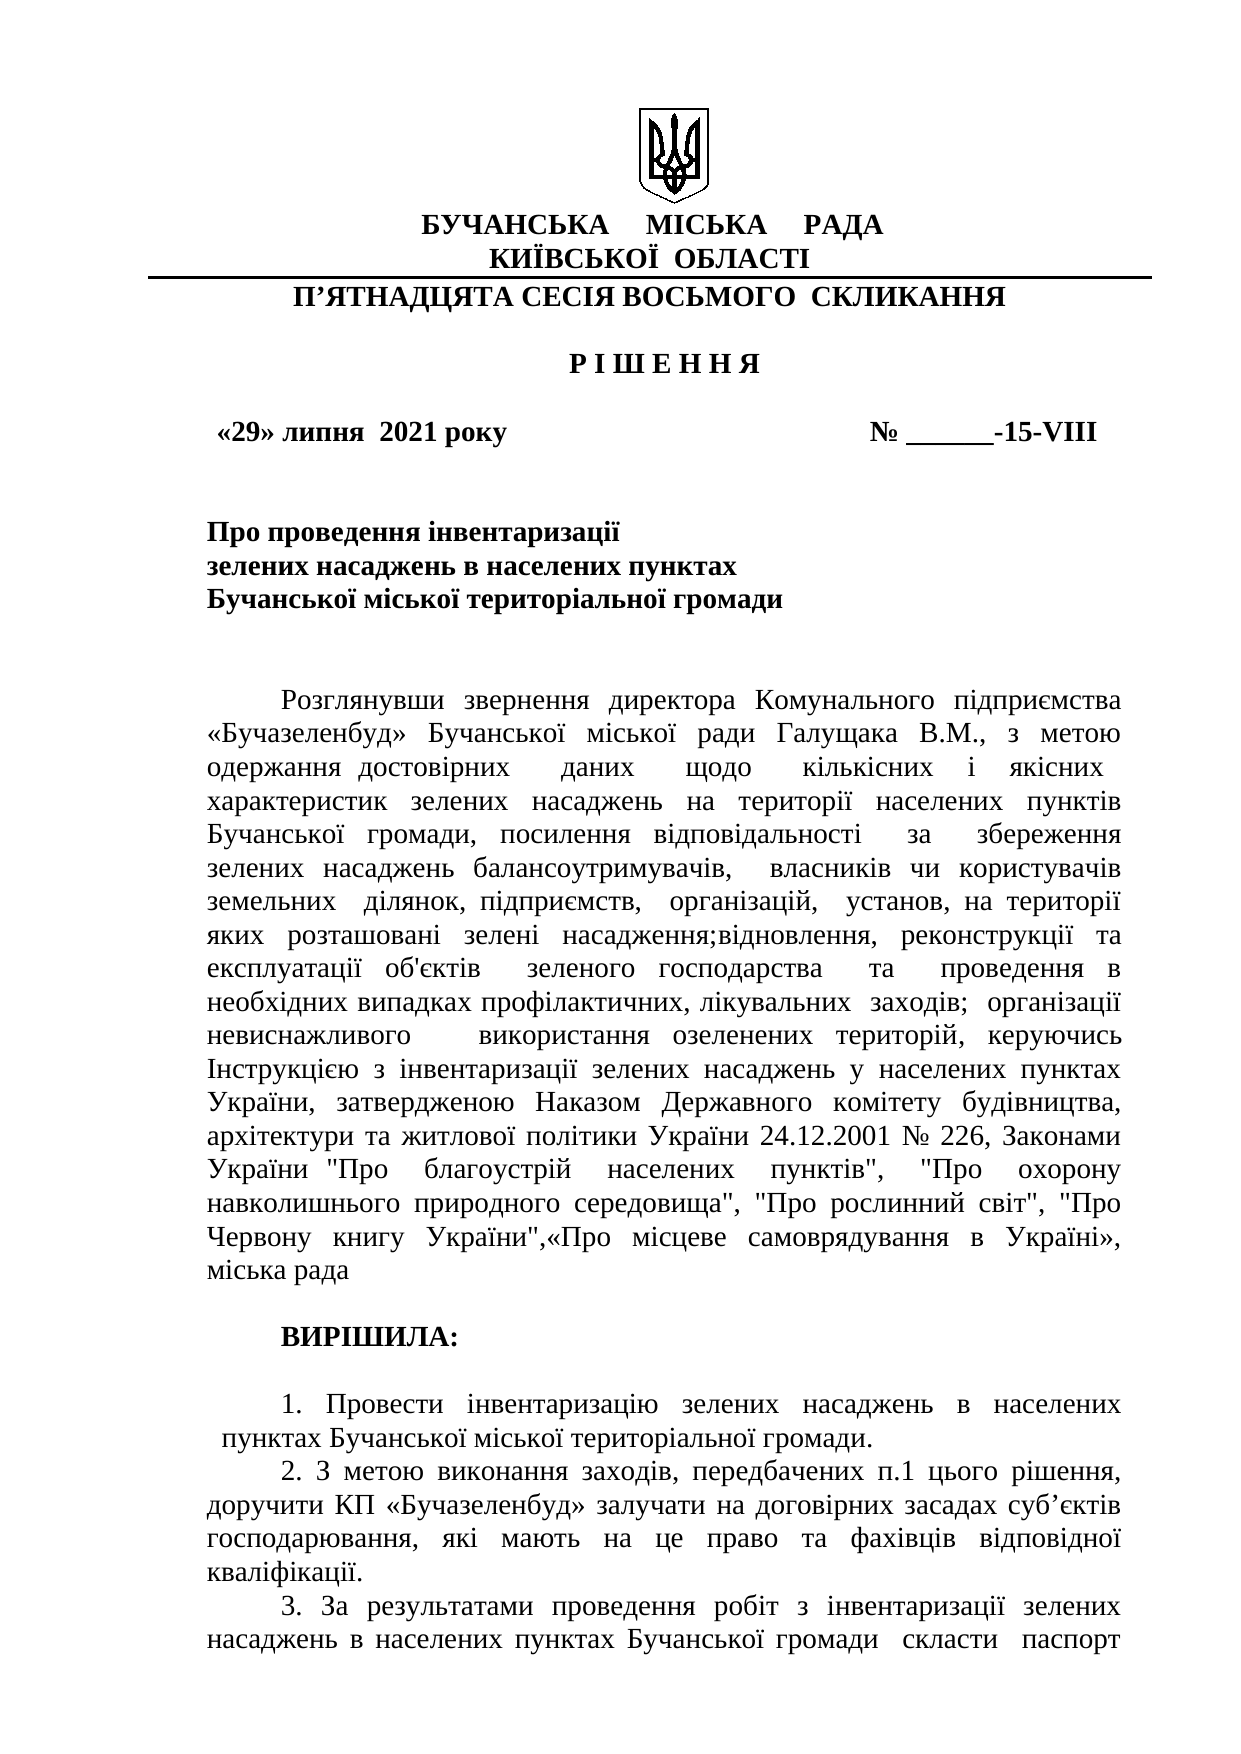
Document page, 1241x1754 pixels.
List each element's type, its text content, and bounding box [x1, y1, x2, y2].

subtitle КИЇВСЬКОЇ ОБЛАСТІ [148, 241, 1152, 276]
text Бучанської міської територіальної громади [207, 581, 1122, 615]
text Розглянувши звернення директора Комунального підприємства «Бучазеленбуд» Бучанської міської ради Галущака В.М., з метою одержання достовірних даних щодо кількісних і якісних характеристик зелених насаджень на території населених пунктів Бучанської громади, посилення відповідальності за збереження зелених насаджень балансоутримувачів, власників чи користувачів земельних ділянок, підприємств, організацій, установ, на території яких розташовані зелені насадження;відновлення, реконструкції та експлуатації об'єктів зеленого господарства та проведення в необхідних випадках профілактичних, лікувальних заходів; організації невиснажливого використання озеленених територій, керуючись Інструкцією з інвентаризації зелених насаджень у населених пунктах України, затвердженою Наказом Державного комітету будівництва, архітектури та житлової політики України 24.12.2001 № 226, Законами України "Про благоустрій населених пунктів", "Про охорону навколишнього природного середовища", "Про рослинний світ", "Про Червону книгу України",«Про місцеве самоврядування в Україні», міська рада [207, 682, 1122, 1286]
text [207, 1588, 1122, 1655]
text БУЧАНСЬКА МІСЬКА РАДА [153, 207, 1152, 241]
text ВИРІШИЛА: [207, 1319, 1122, 1353]
text «29» липня 2021 року № ______-15-VIII [148, 414, 1152, 447]
text Про проведення інвентаризації [207, 514, 1122, 548]
text зелених насаджень в населених пунктах [207, 548, 1122, 581]
text 1. Провести інвентаризацію зелених насаджень в населених пунктах Бучанської міської територіальної громади. [221, 1386, 1122, 1453]
text 2. З метою виконання заходів, передбачених п.1 цього рішення, доручити КП «Бучазеленбуд» залучати на договірних засадах суб’єктів господарювання, які мають на це право та фахівців відповідної кваліфікації. [207, 1453, 1122, 1588]
text П’ЯТНАДЦЯТА СЕСІЯ ВОСЬМОГО СКЛИКАННЯ [148, 279, 1152, 313]
text Р І Ш Е Н Н Я [207, 347, 1122, 380]
